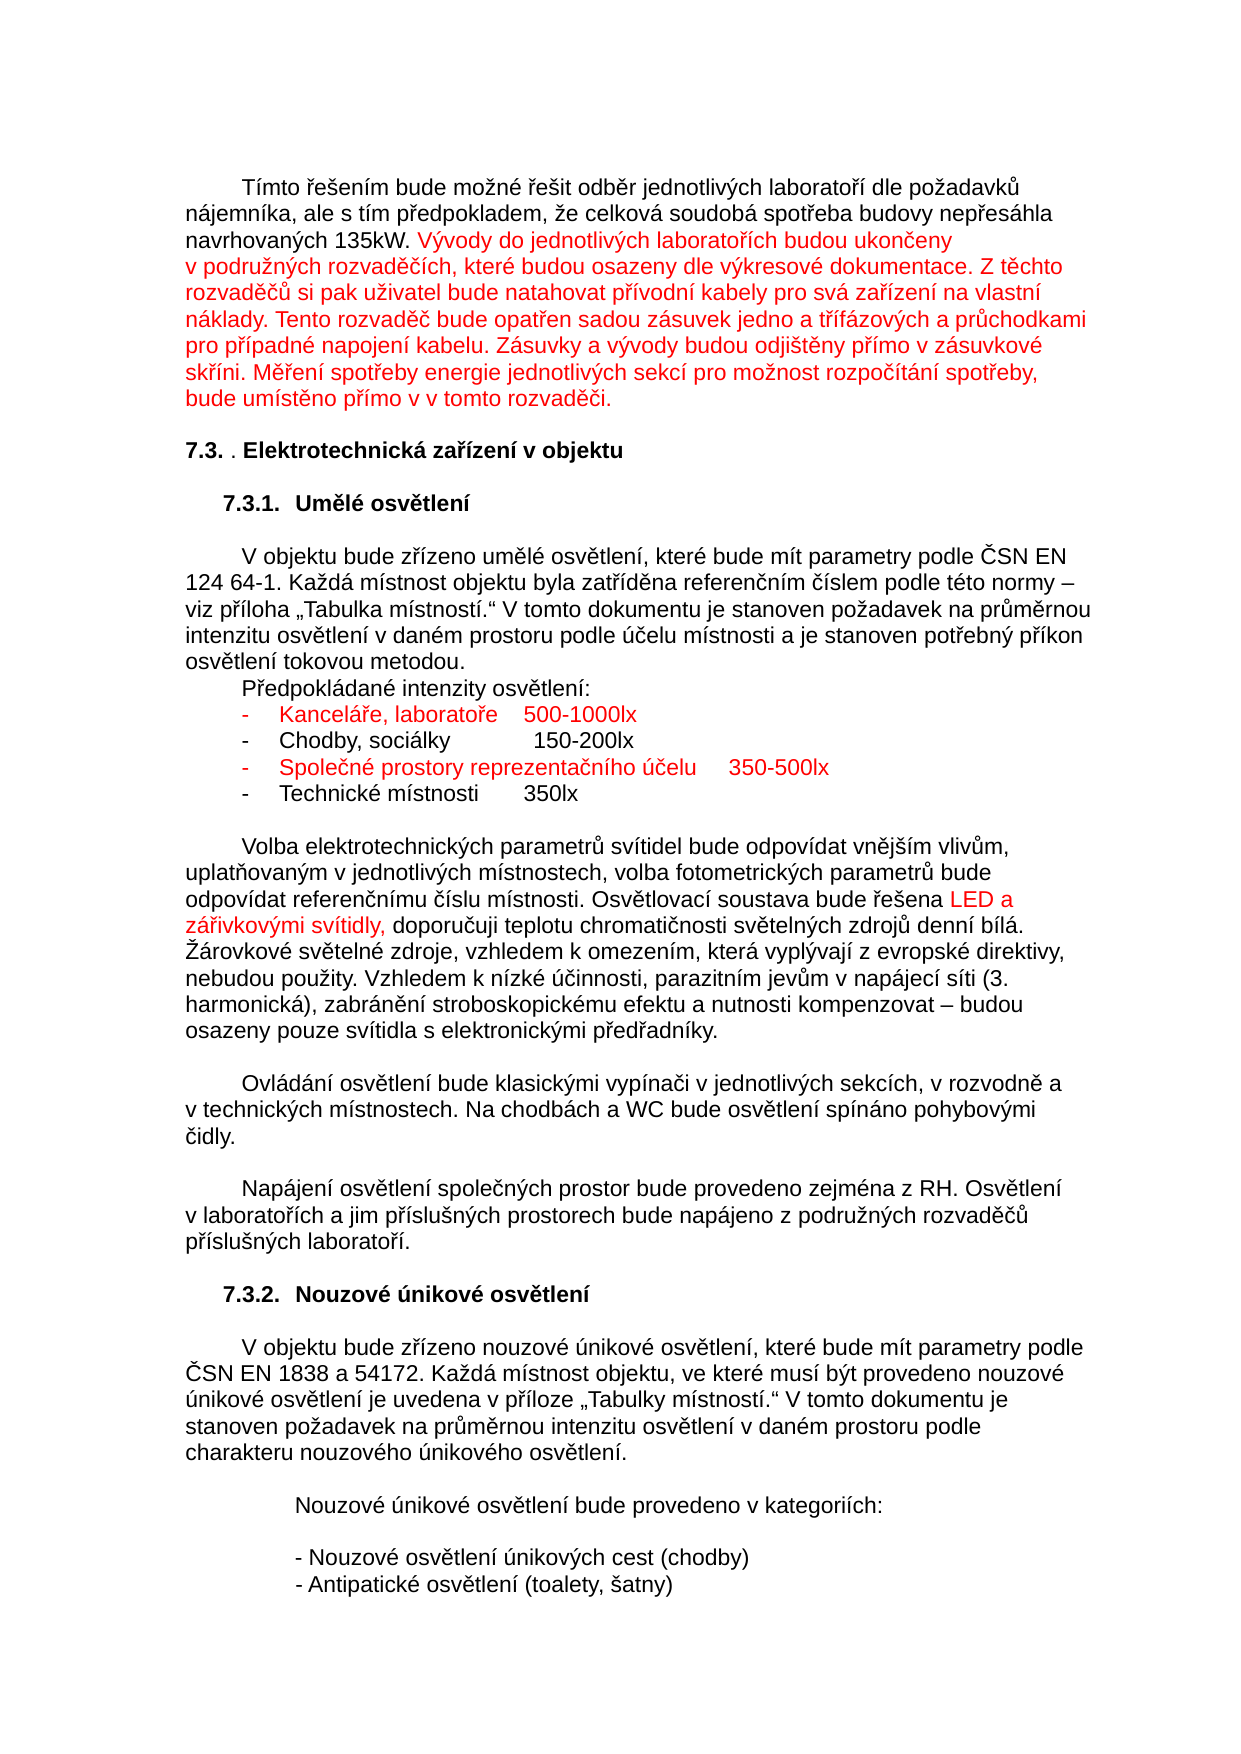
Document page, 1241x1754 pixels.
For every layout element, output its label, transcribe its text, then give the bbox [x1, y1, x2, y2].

list Chodby, sociálky 150-200lx [241, 727, 1093, 754]
text Tímto řešením bude možné řešit odběr jednotlivých laboratoří dle požadavků nájemníka, ale s tím předpokladem, že celková soudobá spotřeba budovy nepřesáhla navrhovaných 135kW. Vývody do jednotlivých laboratořích budou ukončeny v podružných rozvaděčích, které budou osazeny dle výkresové dokumentace. Z těchto rozvaděčů si pak uživatel bude natahovat přívodní kabely pro svá zařízení na vlastní náklady. Tento rozvaděč bude opatřen sadou zásuvek jedno a třífázových a průchodkami pro případné napojení kabelu. Zásuvky a vývody budou odjištěny přímo v zásuvkové skříni. Měření spotřeby energie jednotlivých sekcí pro možnost rozpočítání spotřeby, bude umístěno přímo v v tomto rozvaděči. [185, 174, 1093, 411]
text Ovládání osvětlení bude klasickými vypínači v jednotlivých sekcích, v rozvodně a v technických místnostech. Na chodbách a WC bude osvětlení spínáno pohybovými čidly. [185, 1070, 1093, 1149]
text V objektu bude zřízeno umělé osvětlení, které bude mít parametry podle ČSN EN 124 64-1. Každá místnost objektu byla zatříděna referenčním číslem podle této normy – viz příloha „Tabulka místností.“ V tomto dokumentu je stanoven požadavek na průměrnou intenzitu osvětlení v daném prostoru podle účelu místnosti a je stanoven potřebný příkon osvětlení tokovou metodou. [185, 543, 1093, 675]
text Nouzové únikové osvětlení bude provedeno v kategoriích: [221, 1492, 1093, 1518]
list Umělé osvětlení [223, 490, 1093, 517]
text - Antipatické osvětlení (toalety, šatny) [221, 1571, 1093, 1597]
list Kanceláře, laboratoře 500-1000lx [241, 701, 1093, 727]
list . Elektrotechnická zařízení v objektu [185, 437, 1093, 464]
text - Nouzové osvětlení únikových cest (chodby) [221, 1544, 1093, 1571]
text Volba elektrotechnických parametrů svítidel bude odpovídat vnějším vlivům, uplatňovaným v jednotlivých místnostech, volba fotometrických parametrů bude odpovídat referenčnímu číslu místnosti. Osvětlovací soustava bude řešena LED a zářivkovými svítidly, doporučuji teplotu chromatičnosti světelných zdrojů denní bílá. Žárovkové světelné zdroje, vzhledem k omezením, která vyplývají z evropské direktivy, nebudou použity. Vzhledem k nízké účinnosti, parazitním jevům v napájecí síti (3. harmonická), zabránění stroboskopickému efektu a nutnosti kompenzovat – budou osazeny pouze svítidla s elektronickými předřadníky. [185, 833, 1093, 1044]
text Předpokládané intenzity osvětlení: [185, 675, 1093, 701]
text V objektu bude zřízeno nouzové únikové osvětlení, které bude mít parametry podle ČSN EN 54172. Každá místnost objektu, ve které musí být provedeno nouzové únikové osvětlení je uvedena v příloze „Tabulky místností.“ V tomto dokumentu je stanoven požadavek na průměrnou intenzitu osvětlení v daném prostoru podle charakteru nouzového únikového osvětlení. [185, 1333, 1093, 1465]
list Společné prostory reprezentačního účelu 350-500lx [241, 754, 1093, 780]
text Napájení osvětlení společných prostor bude provedeno zejména z RH. Osvětlení v laboratořích a jim příslušných prostorech bude napájeno z podružných rozvaděčů příslušných laboratoří. [185, 1175, 1093, 1254]
list Technické místnosti 350lx [241, 780, 1093, 806]
list Nouzové únikové osvětlení [223, 1281, 1093, 1307]
